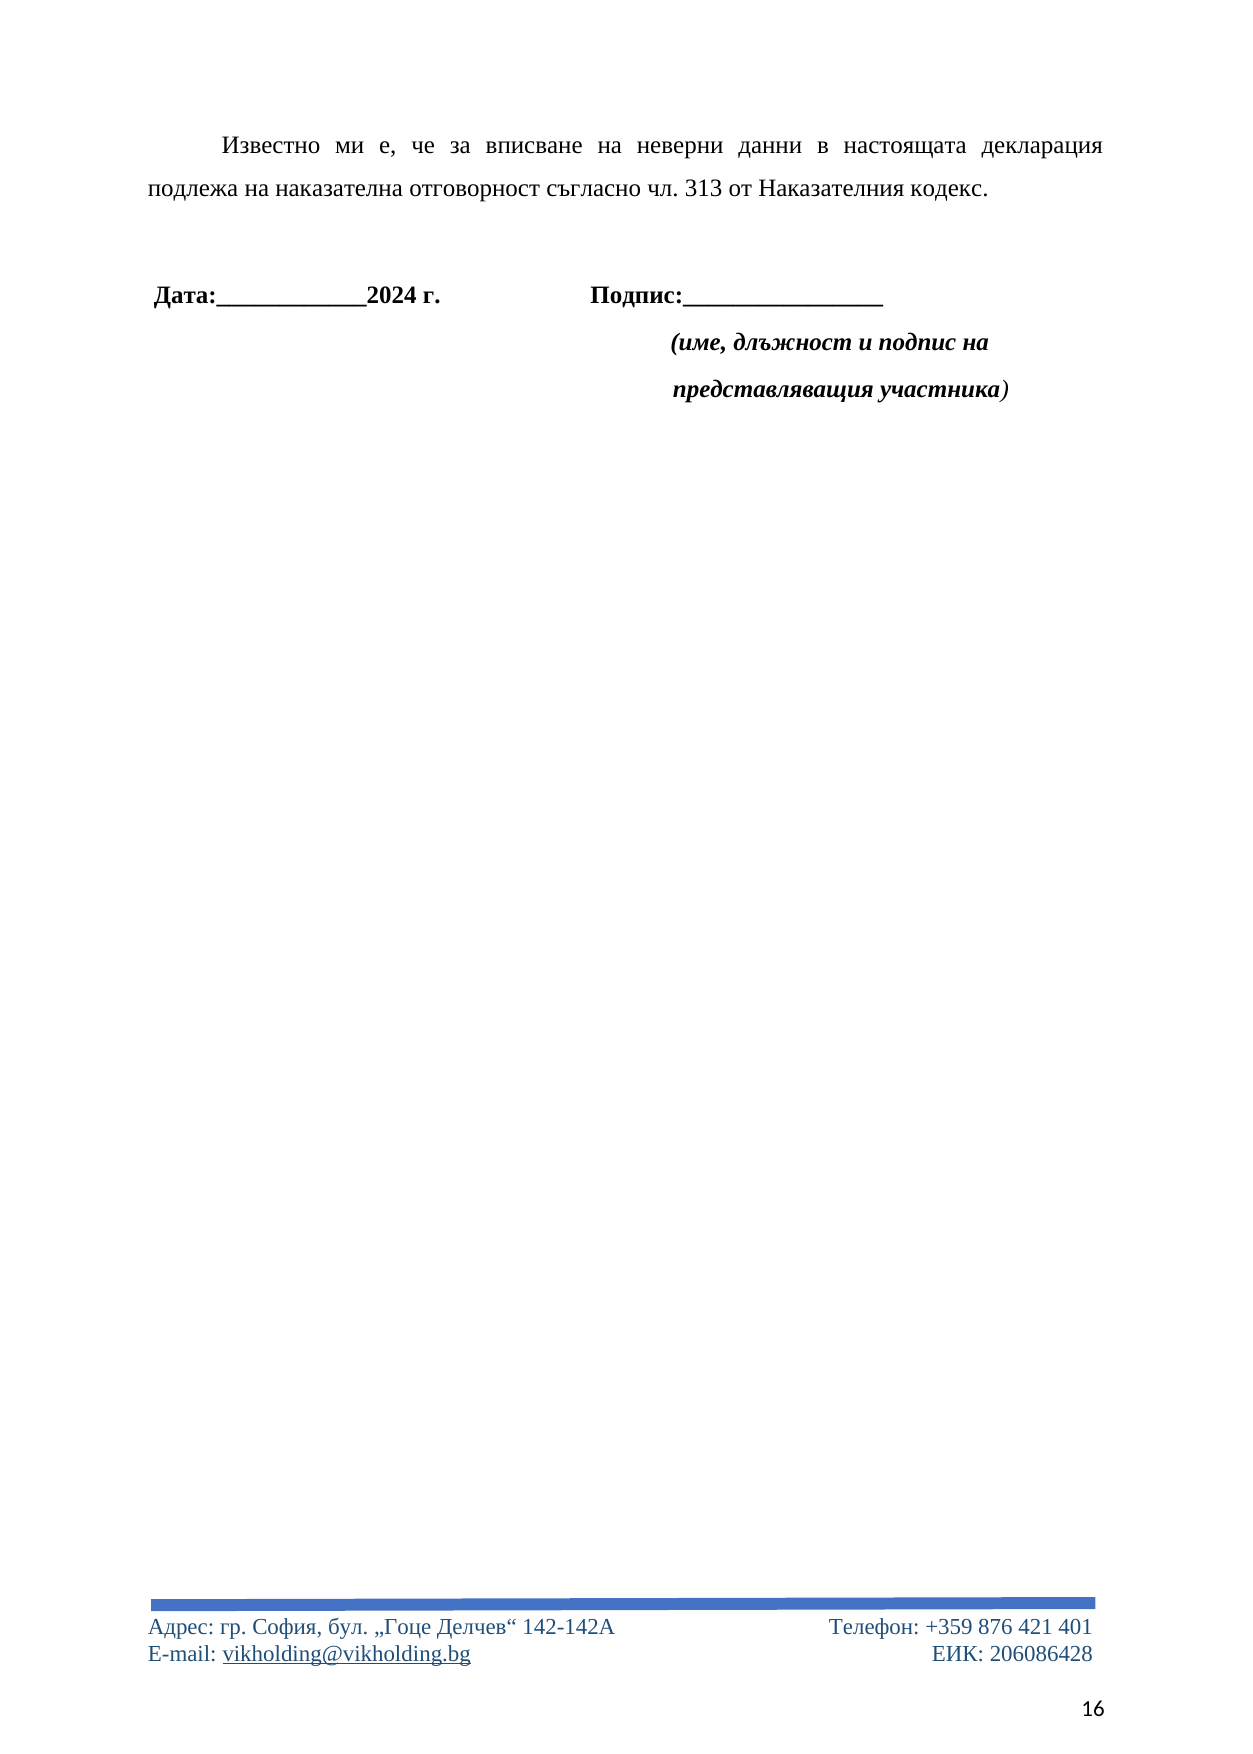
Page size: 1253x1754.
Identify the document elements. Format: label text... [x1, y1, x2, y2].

text Известно ми е, че за вписване на неверни данни в настоящата декларация подлежа на наказателна отговорност съгласно чл. 313 от Наказателния кодекс. [148, 130, 1104, 202]
text представляващия участника) [604, 374, 1139, 403]
text Дата:____________2024 г. Подпис:________________ [154, 280, 1104, 309]
text (имe, длъжност и подпис на [154, 327, 1139, 356]
